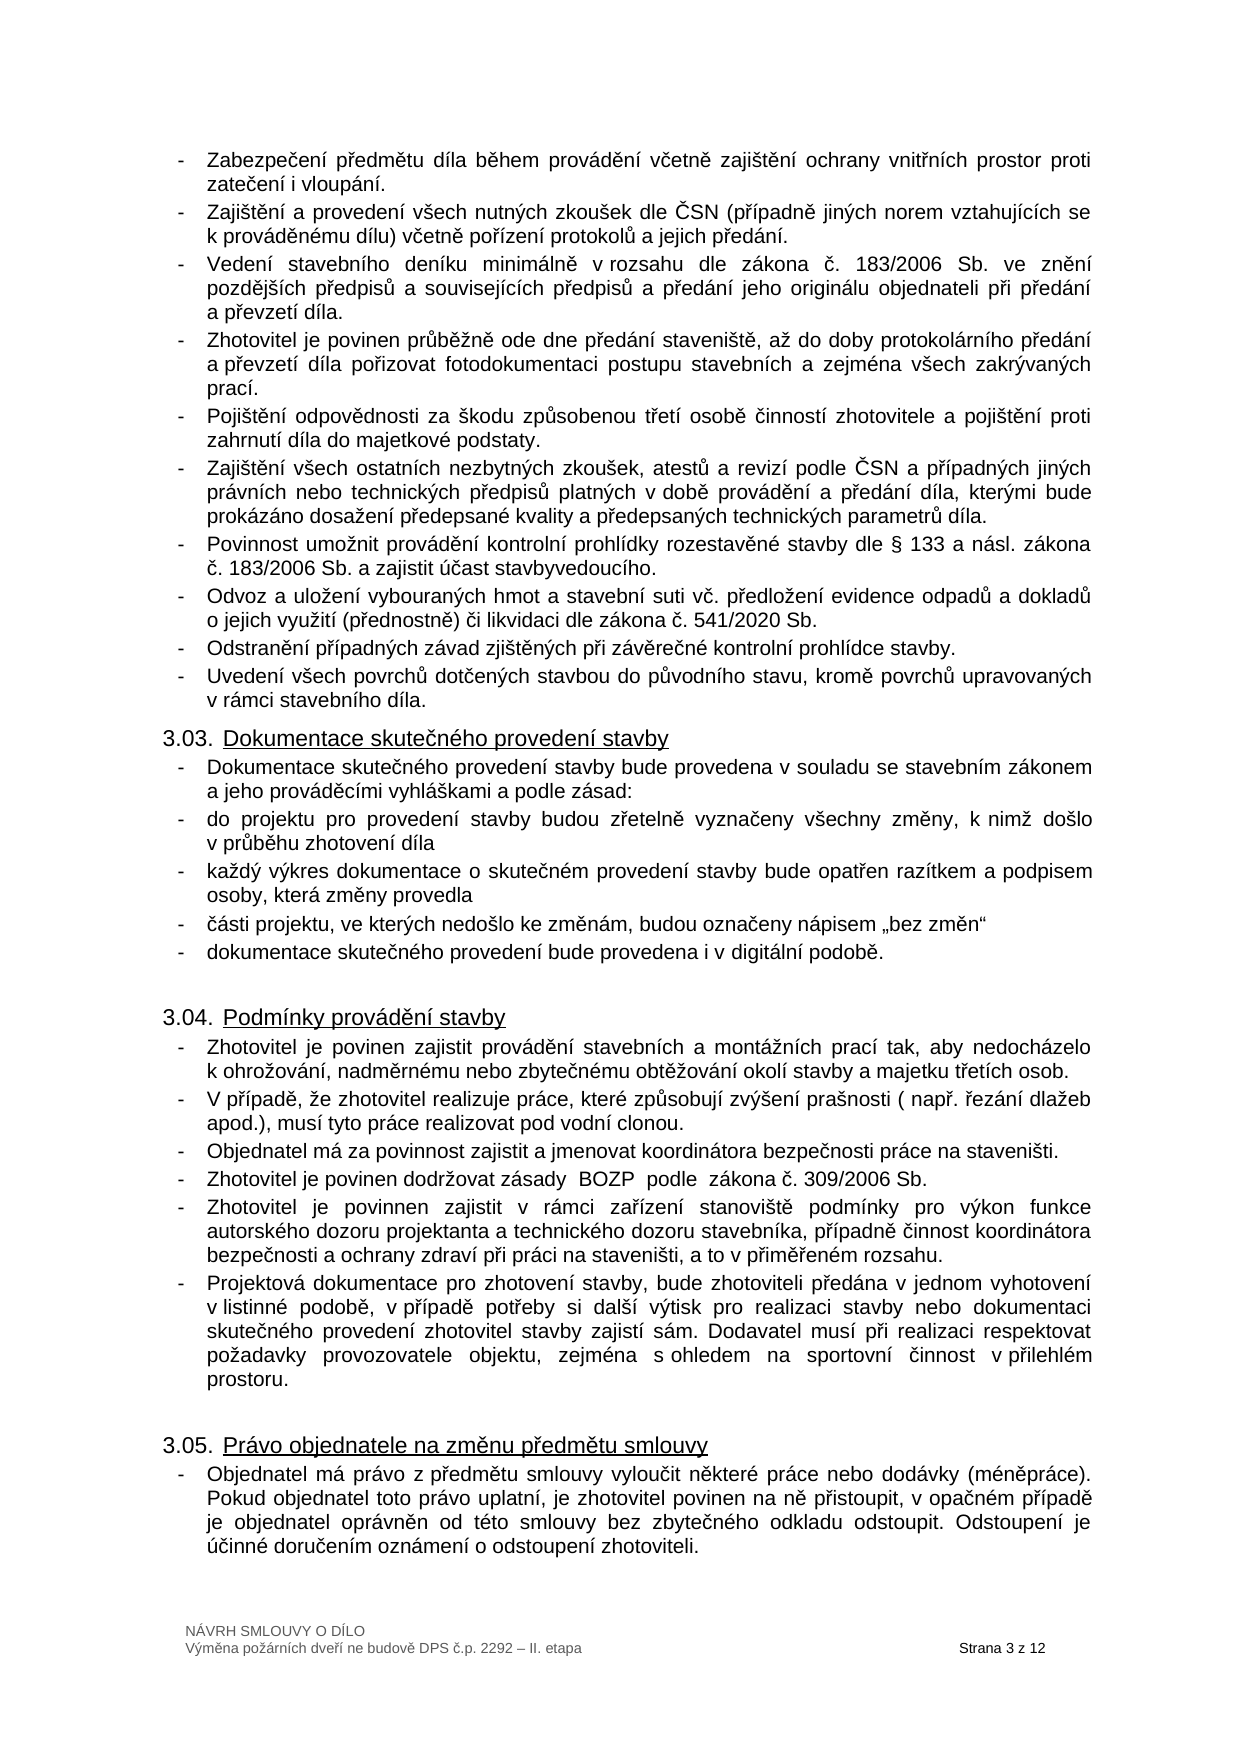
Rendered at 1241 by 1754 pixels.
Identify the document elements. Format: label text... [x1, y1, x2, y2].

text Zajištění a provedení všech nutných zkoušek dle ČSN (případně jiných norem vztahujících se k prováděnému dílu) včetně pořízení protokolů a jejich předání. [177, 200, 1093, 248]
text Vedení stavebního deníku minimálně v rozsahu dle zákona č. 183/2006 Sb. ve znění pozdějších předpisů a souvisejících předpisů a předání jeho originálu objednateli při předání a převzetí díla. [177, 252, 1093, 324]
text Zajištění všech ostatních nezbytných zkoušek, atestů a revizí podle ČSN a případných jiných právních nebo technických předpisů platných v době provádění a předání díla, kterými bude prokázáno dosažení předepsané kvality a předepsaných technických parametrů díla. [177, 456, 1093, 528]
text Zabezpečení předmětu díla během provádění včetně zajištění ochrany vnitřních prostor proti zatečení i vloupání. [177, 148, 1093, 196]
text Dokumentace skutečného provedení stavby bude provedena v souladu se stavebním zákonem a jeho prováděcími vyhláškami a podle zásad: [177, 755, 1093, 803]
text Odvoz a uložení vybouraných hmot a stavební suti vč. předložení evidence odpadů a dokladů o jejich využití (přednostně) či likvidaci dle zákona č. 541/2020 Sb. [177, 584, 1093, 632]
text Povinnost umožnit provádění kontrolní prohlídky rozestavěné stavby dle § 133 a násl. zákona č. 183/2006 Sb. a zajistit účast stavbyvedoucího. [177, 532, 1093, 580]
text Objednatel má právo z předmětu smlouvy vyloučit některé práce nebo dodávky (méněpráce). Pokud objednatel toto právo uplatní, je zhotovitel povinen na ně přistoupit, v opačném případě je objednatel oprávněn od této smlouvy bez zbytečného odkladu odstoupit. Odstoupení je účinné doručením oznámení o odstoupení zhotoviteli. [177, 1462, 1093, 1558]
text dokumentace skutečného provedení bude provedena i v digitální podobě. [177, 939, 1093, 963]
text Uvedení všech povrchů dotčených stavbou do původního stavu, kromě povrchů upravovaných v rámci stavebního díla. [177, 664, 1093, 712]
text Pojištění odpovědnosti za škodu způsobenou třetí osobě činností zhotovitele a pojištění proti zahrnutí díla do majetkové podstaty. [177, 404, 1093, 452]
text Zhotovitel je povinen průběžně ode dne předání staveniště, až do doby protokolárního předání a převzetí díla pořizovat fotodokumentaci postupu stavebních a zejména všech zakrývaných prací. [177, 328, 1093, 400]
text V případě, že zhotovitel realizuje práce, které způsobují zvýšení prašnosti ( např. řezání dlažeb apod.), musí tyto práce realizovat pod vodní clonou. [177, 1087, 1093, 1135]
subtitle Dokumentace skutečného provedení stavby [162, 725, 1093, 751]
text do projektu pro provedení stavby budou zřetelně vyznačeny všechny změny, k nimž došlo v průběhu zhotovení díla [177, 807, 1093, 855]
text Zhotovitel je povinen dodržovat zásady BOZP podle zákona č. 309/2006 Sb. [177, 1167, 1093, 1191]
subtitle Právo objednatele na změnu předmětu smlouvy [162, 1432, 1093, 1458]
text Objednatel má za povinnost zajistit a jmenovat koordinátora bezpečnosti práce na staveništi. [177, 1139, 1093, 1163]
text Zhotovitel je povinnen zajistit v rámci zařízení stanoviště podmínky pro výkon funkce autorského dozoru projektanta a technického dozoru stavebníka, případně činnost koordinátora bezpečnosti a ochrany zdraví při práci na staveništi, a to v přiměřeném rozsahu. [177, 1195, 1093, 1267]
text Zhotovitel je povinen zajistit provádění stavebních a montážních prací tak, aby nedocházelo k ohrožování, nadměrnému nebo zbytečnému obtěžování okolí stavby a majetku třetích osob. [177, 1035, 1093, 1083]
text Odstranění případných závad zjištěných při závěrečné kontrolní prohlídce stavby. [177, 636, 1093, 660]
text části projektu, ve kterých nedošlo ke změnám, budou označeny nápisem „bez změn“ [177, 911, 1093, 935]
subtitle Podmínky provádění stavby [162, 1004, 1093, 1031]
text Projektová dokumentace pro zhotovení stavby, bude zhotoviteli předána v jednom vyhotovení v listinné podobě, v případě potřeby si další výtisk pro realizaci stavby nebo dokumentaci skutečného provedení zhotovitel stavby zajistí sám. Dodavatel musí při realizaci respektovat požadavky provozovatele objektu, zejména s ohledem na sportovní činnost v přilehlém prostoru. [177, 1271, 1093, 1391]
text každý výkres dokumentace o skutečném provedení stavby bude opatřen razítkem a podpisem osoby, která změny provedla [177, 859, 1093, 907]
